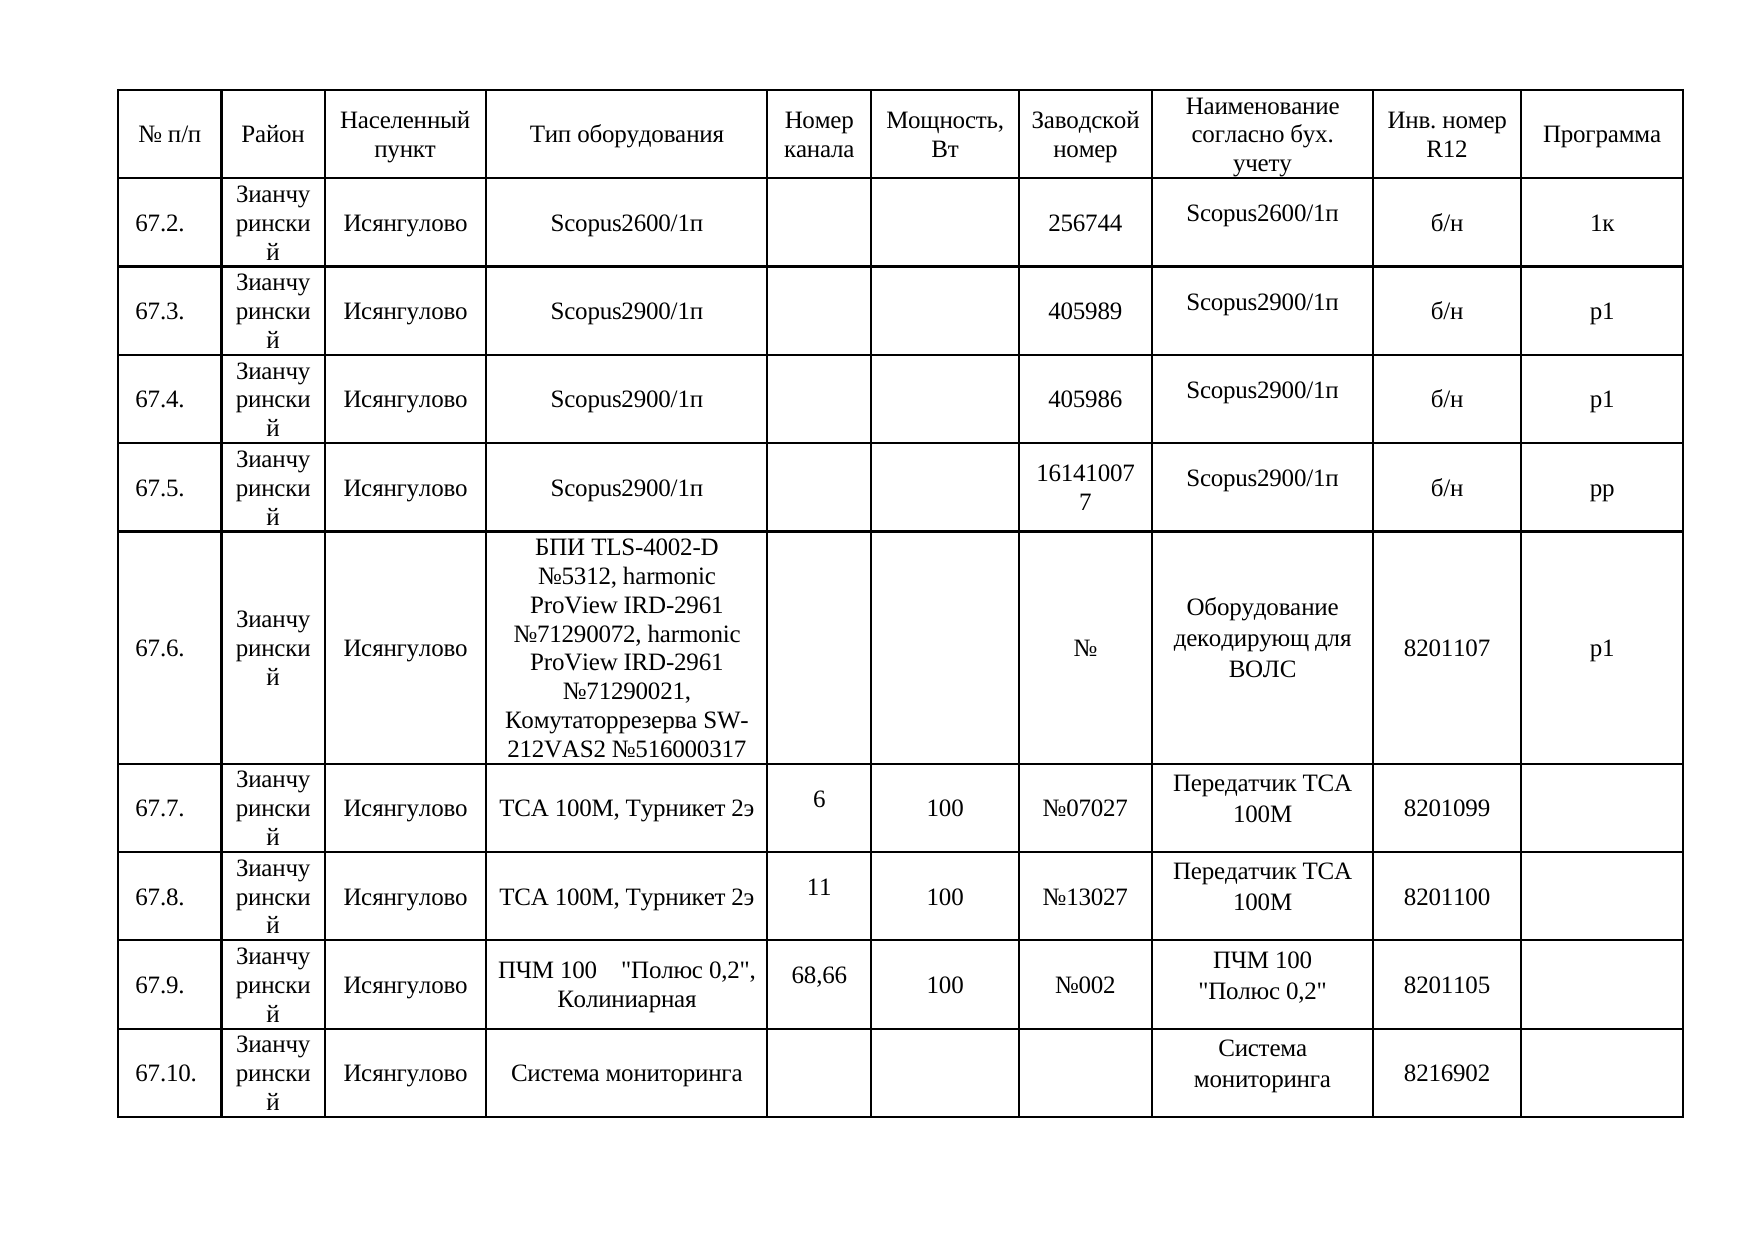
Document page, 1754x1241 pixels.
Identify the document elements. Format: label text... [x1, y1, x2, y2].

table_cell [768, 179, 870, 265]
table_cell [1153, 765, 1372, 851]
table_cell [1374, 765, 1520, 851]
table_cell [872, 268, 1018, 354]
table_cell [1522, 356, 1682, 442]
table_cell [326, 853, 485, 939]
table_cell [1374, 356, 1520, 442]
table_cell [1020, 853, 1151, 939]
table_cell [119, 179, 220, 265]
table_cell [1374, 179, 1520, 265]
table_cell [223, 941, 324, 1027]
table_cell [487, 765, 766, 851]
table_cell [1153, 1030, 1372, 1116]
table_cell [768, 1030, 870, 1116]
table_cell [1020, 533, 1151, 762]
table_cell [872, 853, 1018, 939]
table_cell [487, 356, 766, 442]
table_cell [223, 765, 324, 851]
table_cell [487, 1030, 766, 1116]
table_header Наименование согласно бух. учету [1153, 91, 1372, 177]
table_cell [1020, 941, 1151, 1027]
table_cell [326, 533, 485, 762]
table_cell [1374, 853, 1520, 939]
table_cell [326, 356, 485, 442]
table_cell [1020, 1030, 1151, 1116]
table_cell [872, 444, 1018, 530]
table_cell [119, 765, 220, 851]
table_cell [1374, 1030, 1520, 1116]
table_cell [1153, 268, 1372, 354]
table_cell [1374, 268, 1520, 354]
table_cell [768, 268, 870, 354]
table_header Инв. номер R12 [1374, 91, 1520, 177]
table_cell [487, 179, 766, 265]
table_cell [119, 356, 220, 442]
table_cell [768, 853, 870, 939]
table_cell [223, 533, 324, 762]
table_header № п/п [119, 91, 220, 177]
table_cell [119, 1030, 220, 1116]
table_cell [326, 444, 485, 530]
table_header Населенный пункт [326, 91, 485, 177]
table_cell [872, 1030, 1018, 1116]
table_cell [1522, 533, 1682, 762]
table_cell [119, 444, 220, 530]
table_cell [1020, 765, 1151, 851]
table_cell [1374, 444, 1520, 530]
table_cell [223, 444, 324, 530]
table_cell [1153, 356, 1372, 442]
table_header Номер канала [768, 91, 870, 177]
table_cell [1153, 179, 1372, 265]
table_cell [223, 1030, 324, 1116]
table_header Мощность, Вт [872, 91, 1018, 177]
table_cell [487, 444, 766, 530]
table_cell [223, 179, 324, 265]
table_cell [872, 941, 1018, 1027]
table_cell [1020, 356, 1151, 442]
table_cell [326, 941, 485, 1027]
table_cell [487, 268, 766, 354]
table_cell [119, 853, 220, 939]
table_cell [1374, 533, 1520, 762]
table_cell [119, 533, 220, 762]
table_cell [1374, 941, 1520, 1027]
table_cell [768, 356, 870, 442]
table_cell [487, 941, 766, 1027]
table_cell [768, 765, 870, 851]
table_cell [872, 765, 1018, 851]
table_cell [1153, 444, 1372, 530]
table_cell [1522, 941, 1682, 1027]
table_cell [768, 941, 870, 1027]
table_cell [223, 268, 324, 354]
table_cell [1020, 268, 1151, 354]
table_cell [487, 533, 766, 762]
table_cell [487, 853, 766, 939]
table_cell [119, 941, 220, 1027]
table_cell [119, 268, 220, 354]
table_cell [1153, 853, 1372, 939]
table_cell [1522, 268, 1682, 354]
table_header Тип оборудования [487, 91, 766, 177]
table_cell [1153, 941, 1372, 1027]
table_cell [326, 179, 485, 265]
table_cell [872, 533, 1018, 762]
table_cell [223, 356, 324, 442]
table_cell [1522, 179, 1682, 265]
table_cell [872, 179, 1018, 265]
table_header Район [223, 91, 324, 177]
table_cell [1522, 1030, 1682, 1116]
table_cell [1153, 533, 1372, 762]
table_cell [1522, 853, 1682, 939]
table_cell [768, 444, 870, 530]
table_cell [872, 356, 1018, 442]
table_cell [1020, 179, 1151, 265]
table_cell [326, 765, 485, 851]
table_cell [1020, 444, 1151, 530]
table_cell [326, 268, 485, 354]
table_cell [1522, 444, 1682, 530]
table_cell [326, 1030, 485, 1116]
table_header Заводской номер [1020, 91, 1151, 177]
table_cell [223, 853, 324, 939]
table_header Программа [1522, 91, 1682, 177]
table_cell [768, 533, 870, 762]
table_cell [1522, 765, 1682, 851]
